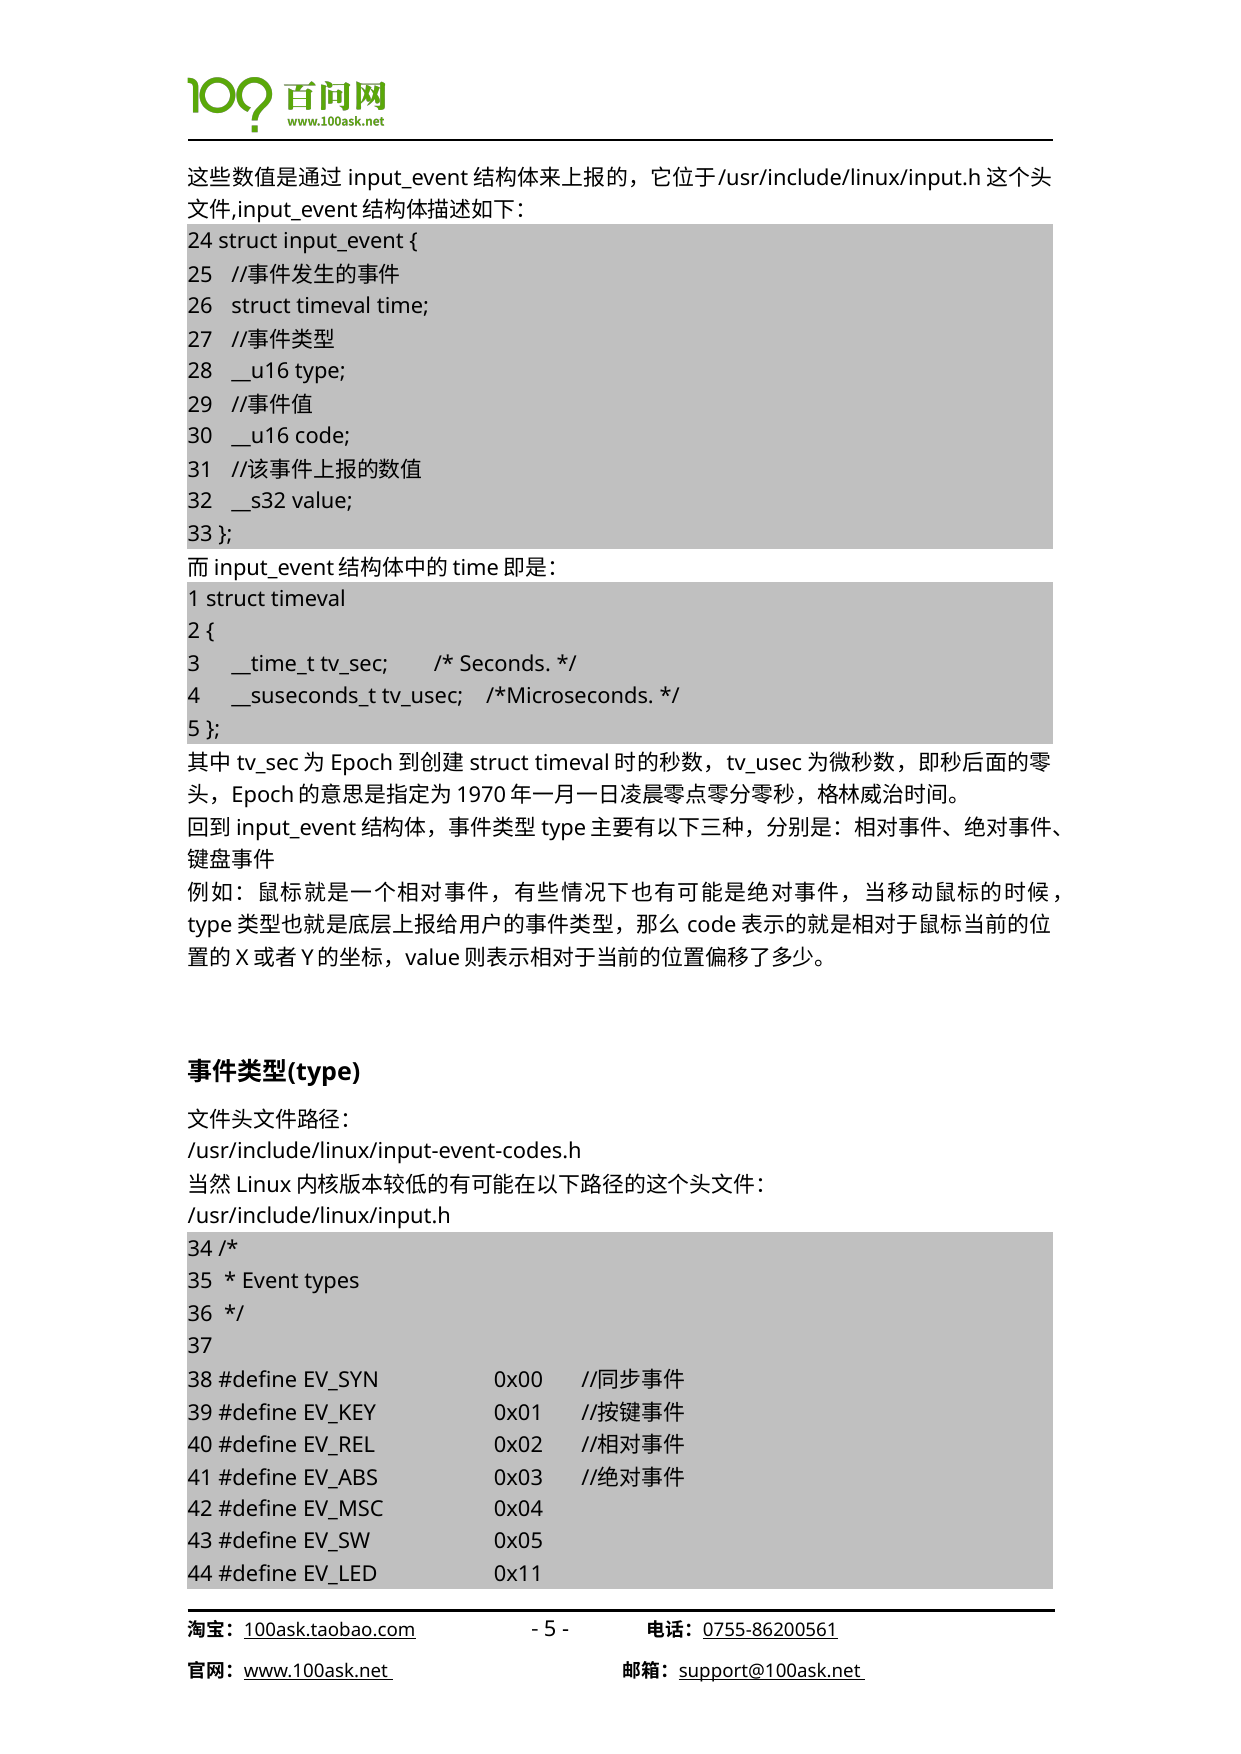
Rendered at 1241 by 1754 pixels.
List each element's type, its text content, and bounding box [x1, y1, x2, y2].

text 26 struct timeval time; [187, 289, 1053, 322]
text 40 #define EV_REL 0x02 //相对事件 [187, 1427, 1053, 1459]
text 回到input_event结构体，事件类型type主要有以下三种，分别是：相对事件、绝对事件、键盘事件 [187, 809, 1053, 874]
text 例如：鼠标就是一个相对事件，有些情况下也有可能是绝对事件，当移动鼠标的时候，type类型也就是底层上报给用户的事件类型，那么code表示的就是相对于鼠标当前的位置的X或者Y的坐标，value则表示相对于当前的位置偏移了多少。 [187, 874, 1053, 972]
text 37 [187, 1329, 1053, 1362]
text 4 __suseconds_t tv_usec; /*Microseconds. */ [187, 679, 1053, 712]
text 38 #define EV_SYN 0x00 //同步事件 [187, 1362, 1053, 1394]
text 33 }; [187, 517, 1053, 549]
text 36 */ [187, 1297, 1053, 1329]
text 24 struct input_event { [187, 224, 1053, 257]
text 43 #define EV_SW 0x05 [187, 1524, 1053, 1557]
text 34 /* [187, 1232, 1053, 1264]
text 而input_event结构体中的time即是： [187, 549, 1053, 582]
text 28 __u16 type; [187, 354, 1053, 387]
text 27 //事件类型 [187, 322, 1053, 354]
text 29 //事件值 [187, 387, 1053, 419]
text 这些数值是通过input_event结构体来上报的，它位于/usr/include/linux/input.h这个头文件,input_event结构体描述如下： [187, 159, 1053, 224]
text 2 { [187, 614, 1053, 647]
text 25 //事件发生的事件 [187, 257, 1053, 289]
text 文件头文件路径： [187, 1102, 1053, 1134]
text 42 #define EV_MSC 0x04 [187, 1492, 1053, 1524]
text 事件类型(type) [187, 1037, 1053, 1102]
text 44 #define EV_LED 0x11 [187, 1557, 1053, 1589]
text 39 #define EV_KEY 0x01 //按键事件 [187, 1394, 1053, 1427]
text 31 //该事件上报的数值 [187, 452, 1053, 484]
text 1 struct timeval [187, 582, 1053, 614]
text 3 __time_t tv_sec; /* Seconds. */ [187, 647, 1053, 679]
text 35 * Event types [187, 1264, 1053, 1297]
text /usr/include/linux/input-event-codes.h [187, 1134, 1053, 1167]
picture [187, 77, 386, 138]
text 当然Linux内核版本较低的有可能在以下路径的这个头文件： [187, 1167, 1053, 1199]
text 5 }; [187, 712, 1053, 744]
text 32 __s32 value; [187, 484, 1053, 517]
text 41 #define EV_ABS 0x03 //绝对事件 [187, 1459, 1053, 1492]
text 其中tv_sec为Epoch到创建struct timeval时的秒数，tv_usec为微秒数，即秒后面的零头，Epoch的意思是指定为1970年一月一日凌晨零点零分零秒，格林威治时间。 [187, 744, 1053, 809]
text /usr/include/linux/input.h [187, 1199, 1053, 1232]
text 30 __u16 code; [187, 419, 1053, 452]
